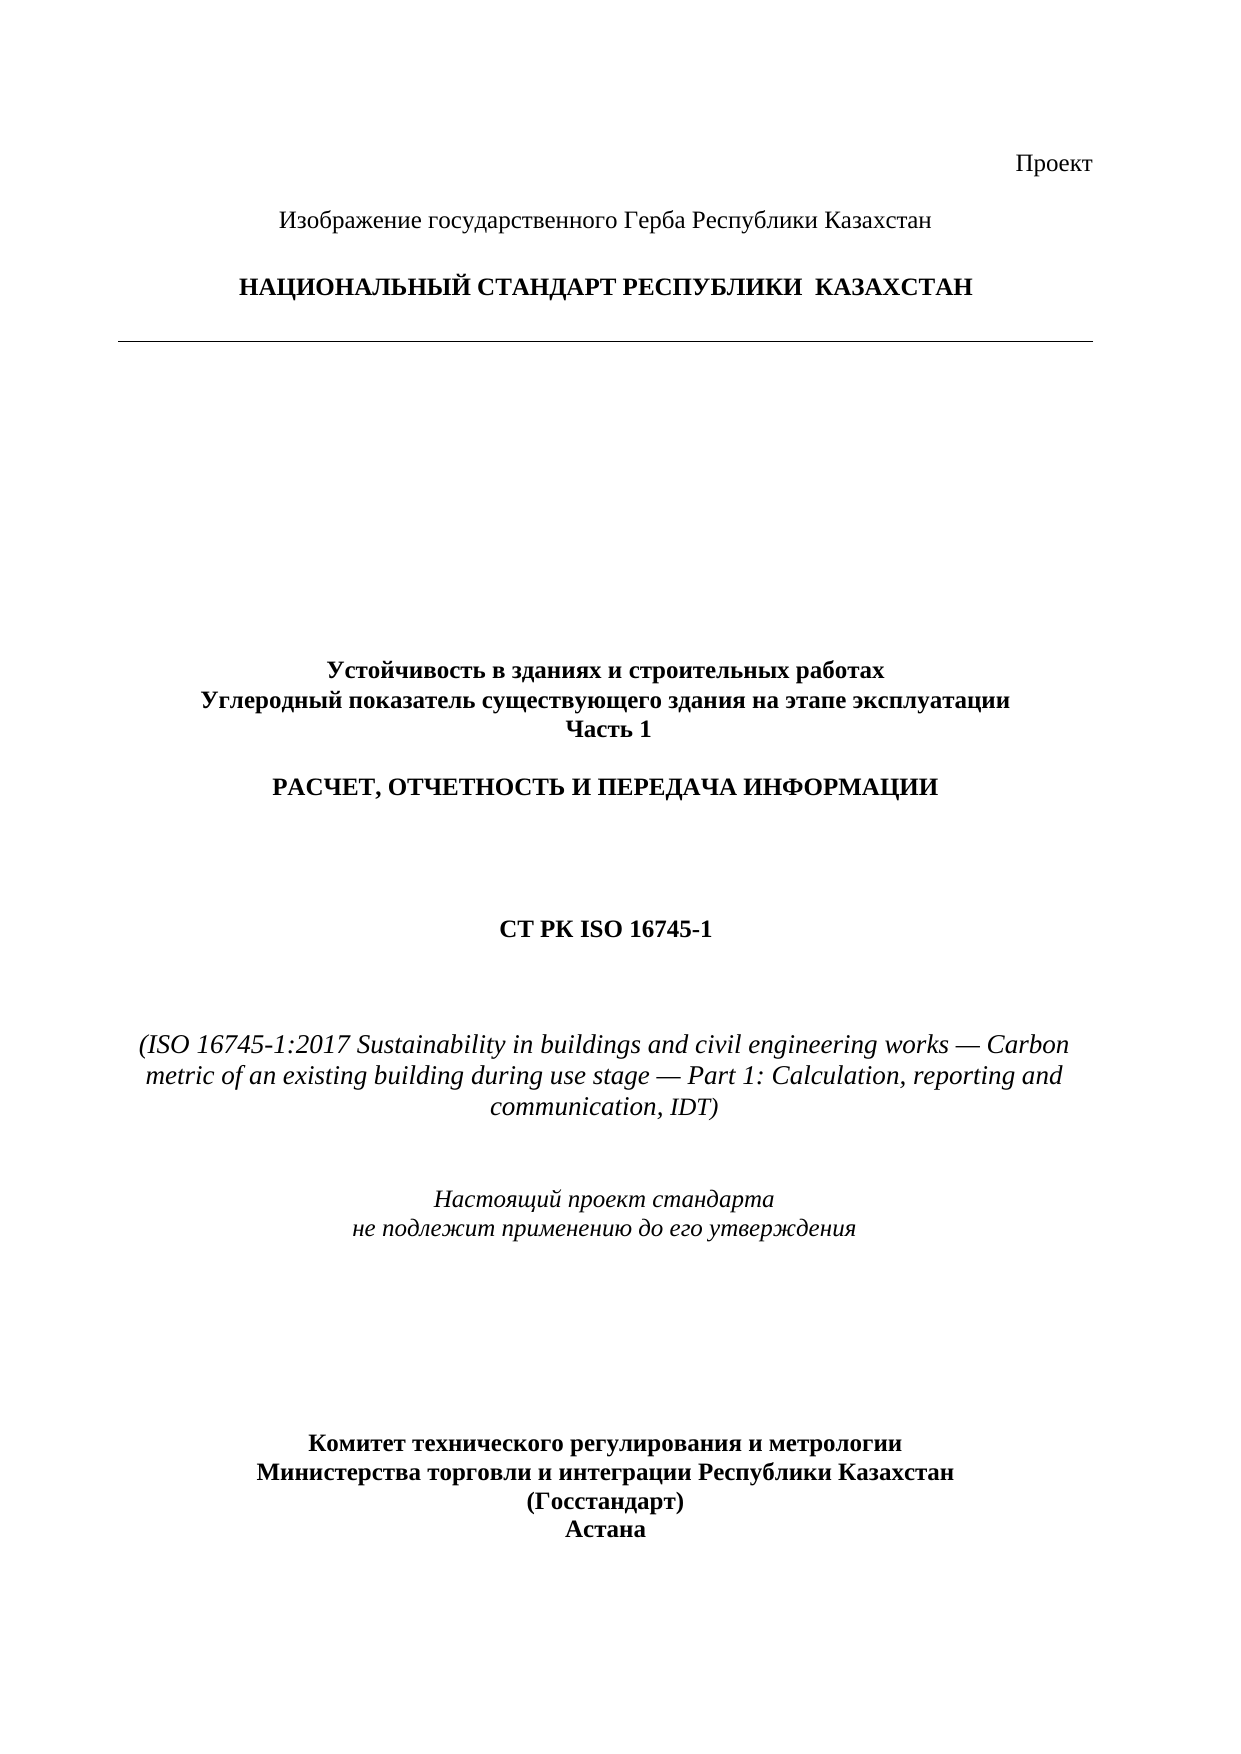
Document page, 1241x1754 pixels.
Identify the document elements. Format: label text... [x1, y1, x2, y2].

text Комитет технического регулирования и метрологии [118, 1428, 1092, 1457]
text Часть 1 [118, 714, 1092, 743]
text Министерства торговли и интеграции Республики Казахстан [118, 1457, 1092, 1486]
text СТ РК ISO 16745-1 [118, 914, 1093, 943]
text (Госстандарт) [118, 1486, 1092, 1514]
text Изображение государственного Герба Республики Казахстан [118, 205, 1092, 234]
text РАСЧЕТ, ОТЧЕТНОСТЬ И ПЕРЕДАЧА ИНФОРМАЦИИ [118, 772, 1092, 801]
text Углеродный показатель существующего здания на этапе эксплуатации [118, 685, 1092, 713]
text не подлежит применению до его утверждения [118, 1213, 1092, 1241]
text Проект [118, 148, 1092, 176]
text Астана [118, 1514, 1092, 1543]
text (ISO 16745-1:2017 Sustainability in buildings and civil engineering works — Carbon metric of an existing building during use stage — Part 1: Calculation, reporting and communication, IDT) [118, 1028, 1092, 1122]
text НАЦИОНАЛЬНЫЙ СТАНДАРТ РЕСПУБЛИКИ КАЗАХСТАН [118, 272, 1093, 301]
text Устойчивость в зданиях и строительных работах [118, 656, 1092, 684]
text Настоящий проект стандарта [118, 1184, 1092, 1213]
